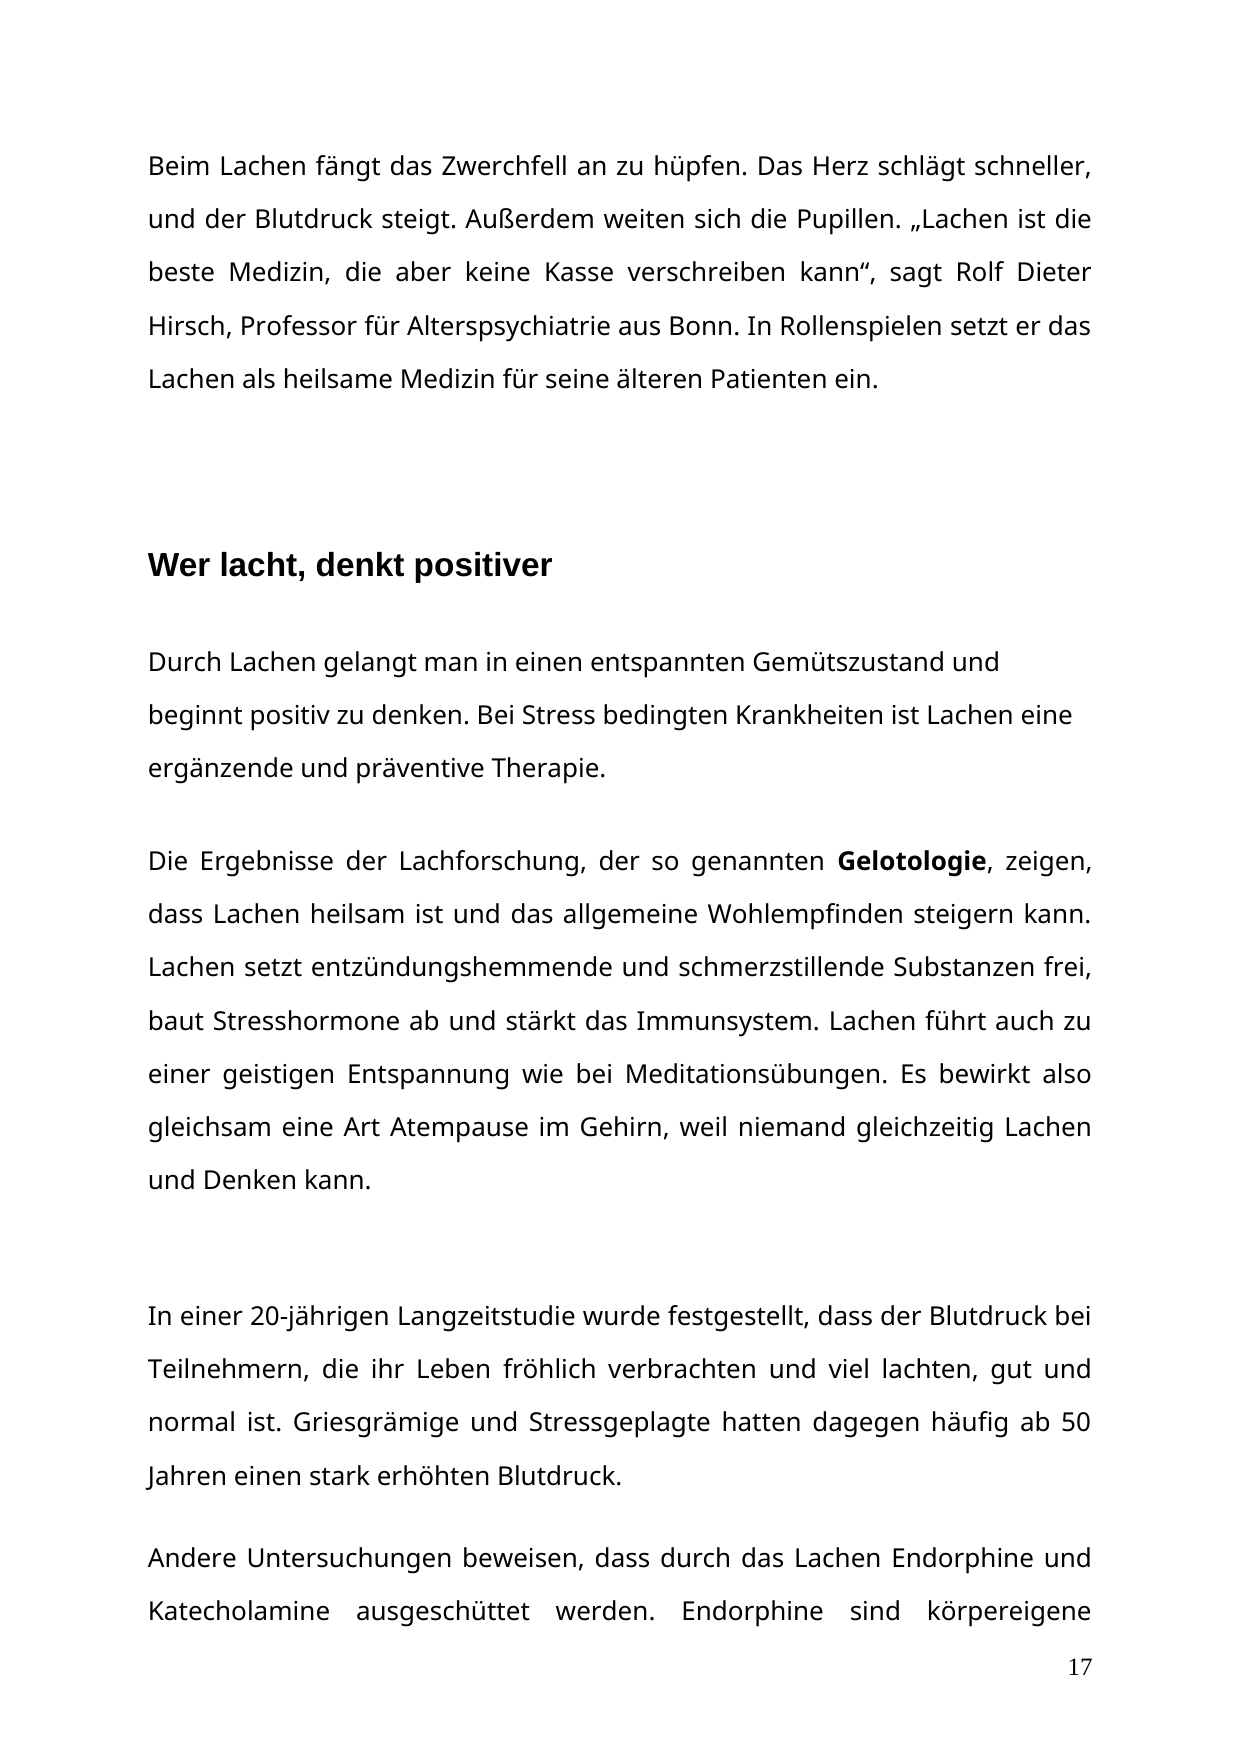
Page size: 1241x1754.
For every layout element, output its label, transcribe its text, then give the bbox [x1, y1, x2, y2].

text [148, 1540, 1093, 1628]
subtitle Wer lacht, denkt positiver [148, 545, 1093, 584]
text Durch Lachen gelangt man in einen entspannten Gemütszustand und beginnt positiv zu denken. Bei Stress bedingten Krankheiten ist Lachen eine ergänzende und präventive Therapie. [148, 643, 1093, 828]
text Die Ergebnisse der Lachforschung, der so genannten Gelotologie, zeigen, dass Lachen heilsam ist und das allgemeine Wohlempfinden steigern kann. Lachen setzt entzündungshemmende und schmerzstillende Substanzen frei, baut Stresshormone ab und stärkt das Immunsystem. Lachen führt auch zu einer geistigen Entspannung wie bei Meditationsübungen. Es bewirkt also gleichsam eine Art Atempause im Gehirn, weil niemand gleichzeitig Lachen und Denken kann. [148, 843, 1093, 1197]
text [148, 148, 1093, 396]
text In einer 20-jährigen Langzeitstudie wurde festgestellt, dass der Blutdruck bei Teilnehmern, die ihr Leben fröhlich verbrachten und viel lachten, gut und normal ist. Griesgrämige und Stressgeplagte hatten dagegen häufig ab 50 Jahren einen stark erhöhten Blutdruck. [148, 1298, 1093, 1493]
